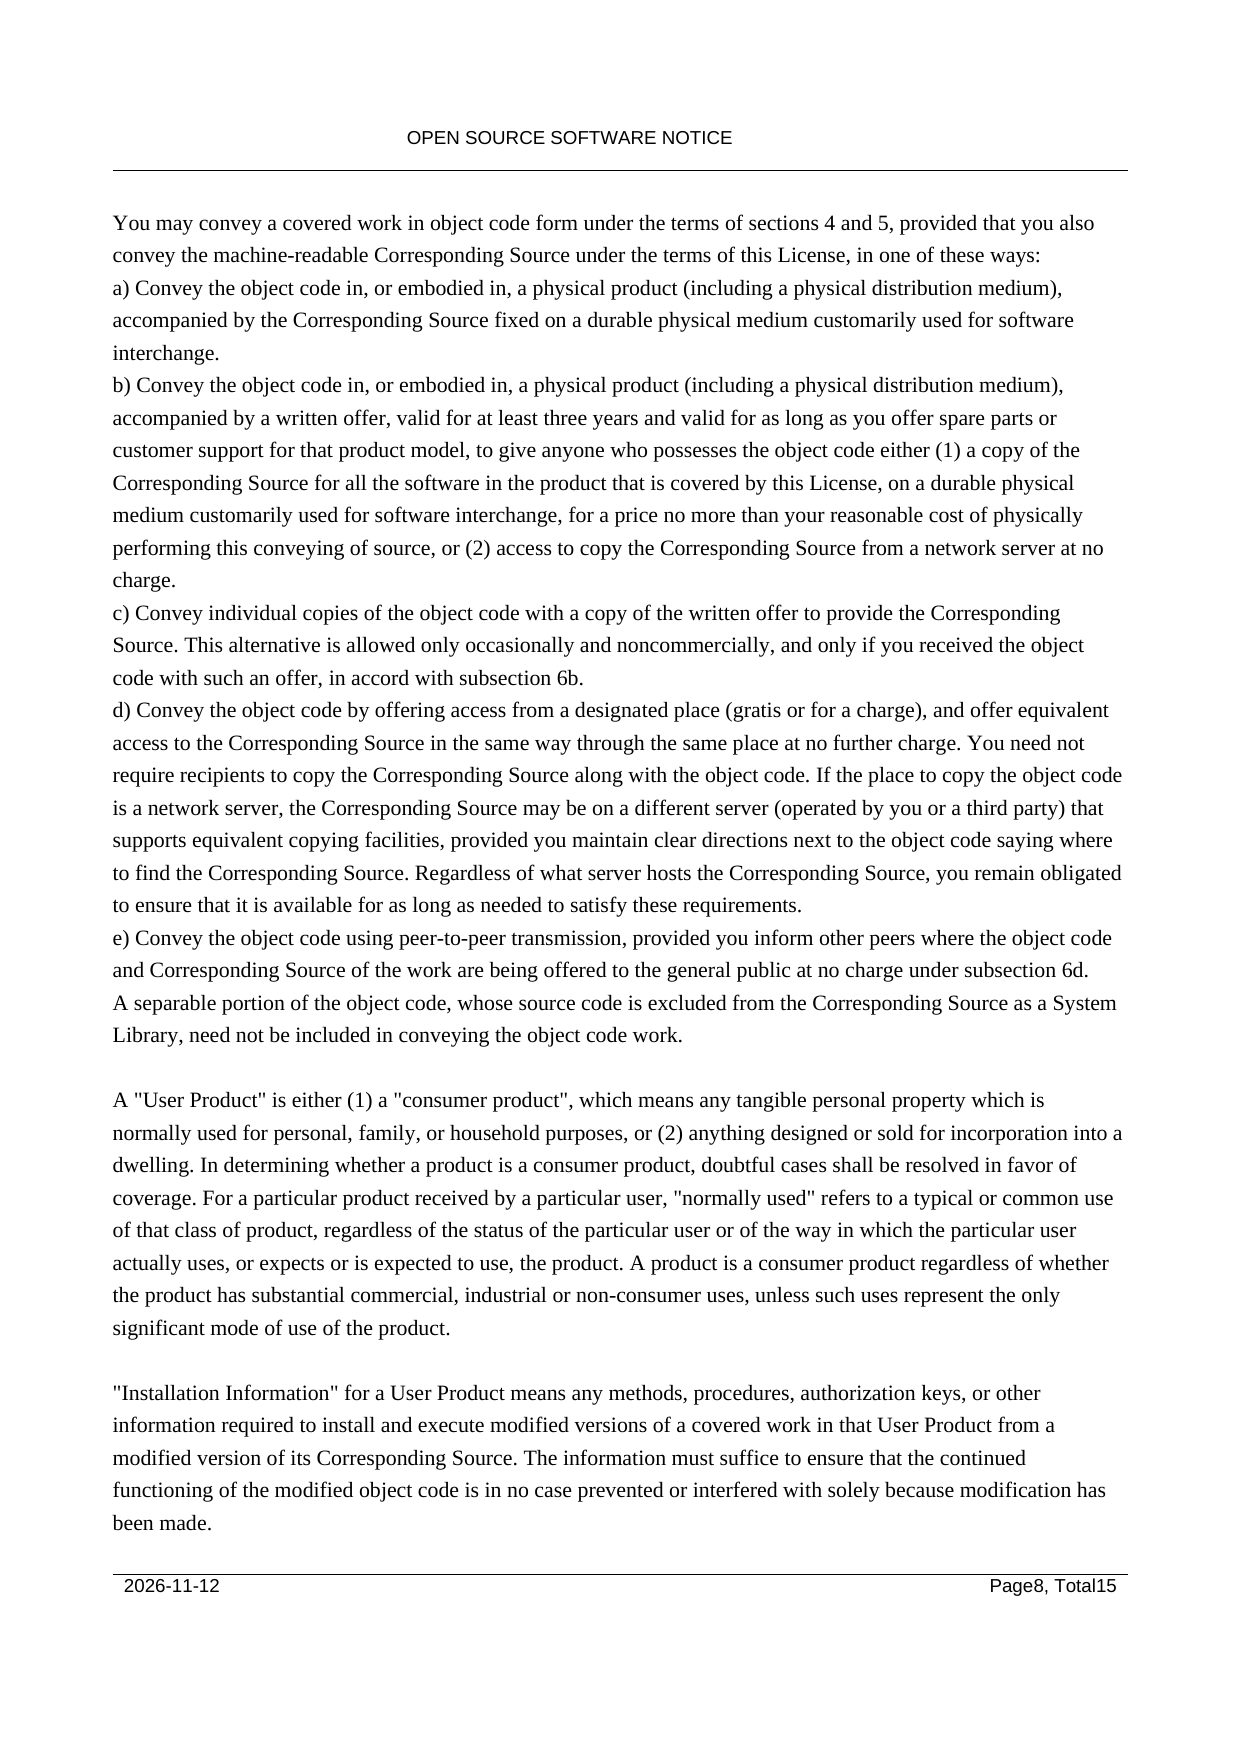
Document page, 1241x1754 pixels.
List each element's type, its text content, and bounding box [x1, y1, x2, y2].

text d) Convey the object code by offering access from a designated place (gratis or for a charge), and offer equivalent access to the Corresponding Source in the same way through the same place at no further charge. You need not require recipients to copy the Corresponding Source along with the object code. If the place to copy the object code is a network server, the Corresponding Source may be on a different server (operated by you or a third party) that supports equivalent copying facilities, provided you maintain clear directions next to the object code saying where to find the Corresponding Source. Regardless of what server hosts the Corresponding Source, you remain obligated to ensure that it is available for as long as needed to satisfy these requirements. [112, 694, 1128, 921]
text "Installation Information" for a User Product means any methods, procedures, authorization keys, or other information required to install and execute modified versions of a covered work in that User Product from a modified version of its Corresponding Source. The information must suffice to ensure that the continued functioning of the modified object code is in no case prevented or interfered with solely because modification has been made. [112, 1376, 1128, 1539]
text A "User Product" is either (1) a "consumer product", which means any tangible personal property which is normally used for personal, family, or household purposes, or (2) anything designed or sold for incorporation into a dwelling. In determining whether a product is a consumer product, doubtful cases shall be resolved in favor of coverage. For a particular product received by a particular user, "normally used" refers to a typical or common use of that class of product, regardless of the status of the particular user or of the way in which the particular user actually uses, or expects or is expected to use, the product. A product is a consumer product regardless of whether the product has substantial commercial, industrial or non-consumer uses, unless such uses represent the only significant mode of use of the product. [112, 1084, 1128, 1344]
text A separable portion of the object code, whose source code is excluded from the Corresponding Source as a System Library, need not be included in conveying the object code work. [112, 986, 1128, 1051]
text c) Convey individual copies of the object code with a copy of the written offer to provide the Corresponding Source. This alternative is allowed only occasionally and noncommercially, and only if you received the object code with such an offer, in accord with subsection 6b. [112, 596, 1128, 694]
text You may convey a covered work in object code form under the terms of sections 4 and 5, provided that you also convey the machine-readable Corresponding Source under the terms of this License, in one of these ways: [112, 206, 1128, 271]
text b) Convey the object code in, or embodied in, a physical product (including a physical distribution medium), accompanied by a written offer, valid for at least three years and valid for as long as you offer spare parts or customer support for that product model, to give anyone who possesses the object code either (1) a copy of the Corresponding Source for all the software in the product that is covered by this License, on a durable physical medium customarily used for software interchange, for a price no more than your reasonable cost of physically performing this conveying of source, or (2) access to copy the Corresponding Source from a network server at no charge. [112, 369, 1128, 596]
text e) Convey the object code using peer-to-peer transmission, provided you inform other peers where the object code and Corresponding Source of the work are being offered to the general public at no charge under subsection 6d. [112, 921, 1128, 986]
text a) Convey the object code in, or embodied in, a physical product (including a physical distribution medium), accompanied by the Corresponding Source fixed on a durable physical medium customarily used for software interchange. [112, 271, 1128, 369]
